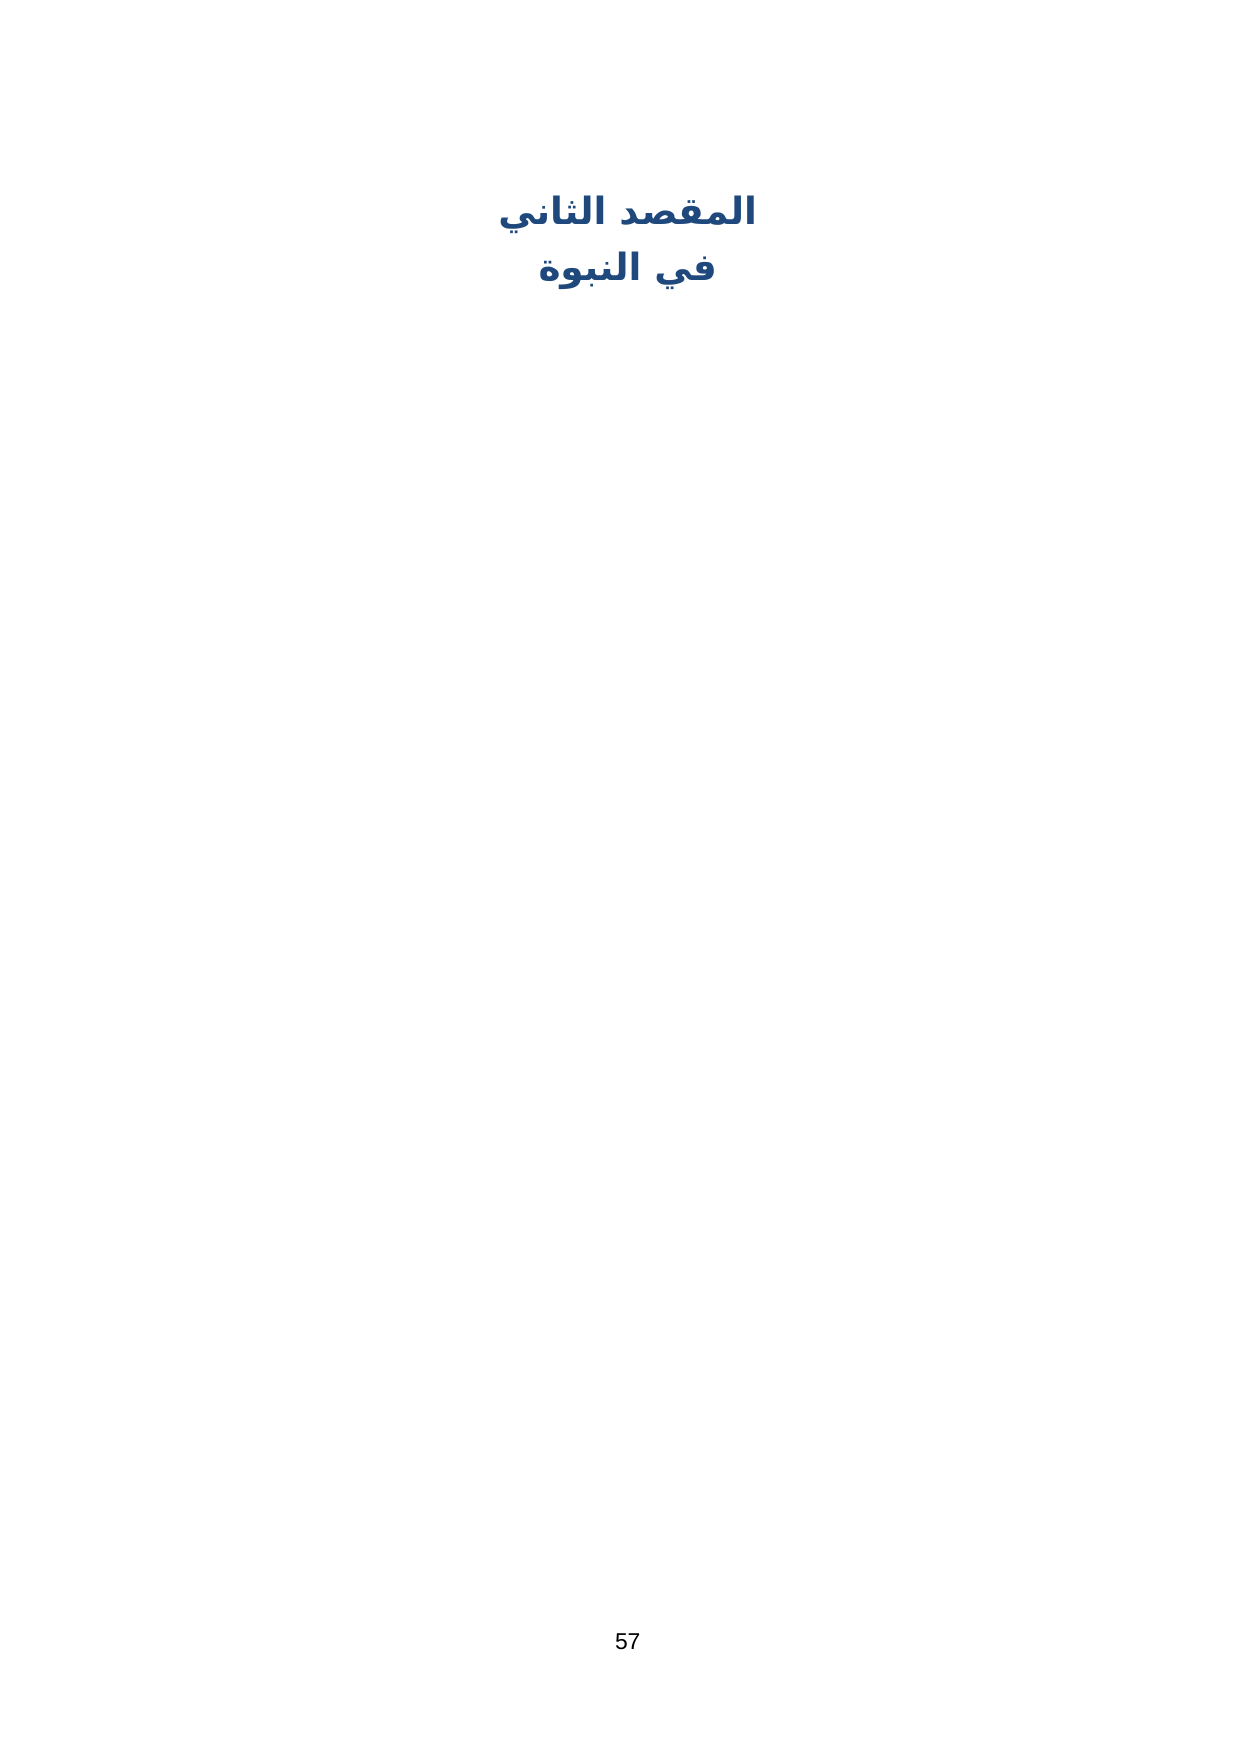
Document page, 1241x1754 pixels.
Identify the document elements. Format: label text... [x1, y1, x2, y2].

subtitle المقصد الثاني [222, 190, 1033, 233]
subtitle في النبوة [222, 246, 1033, 289]
